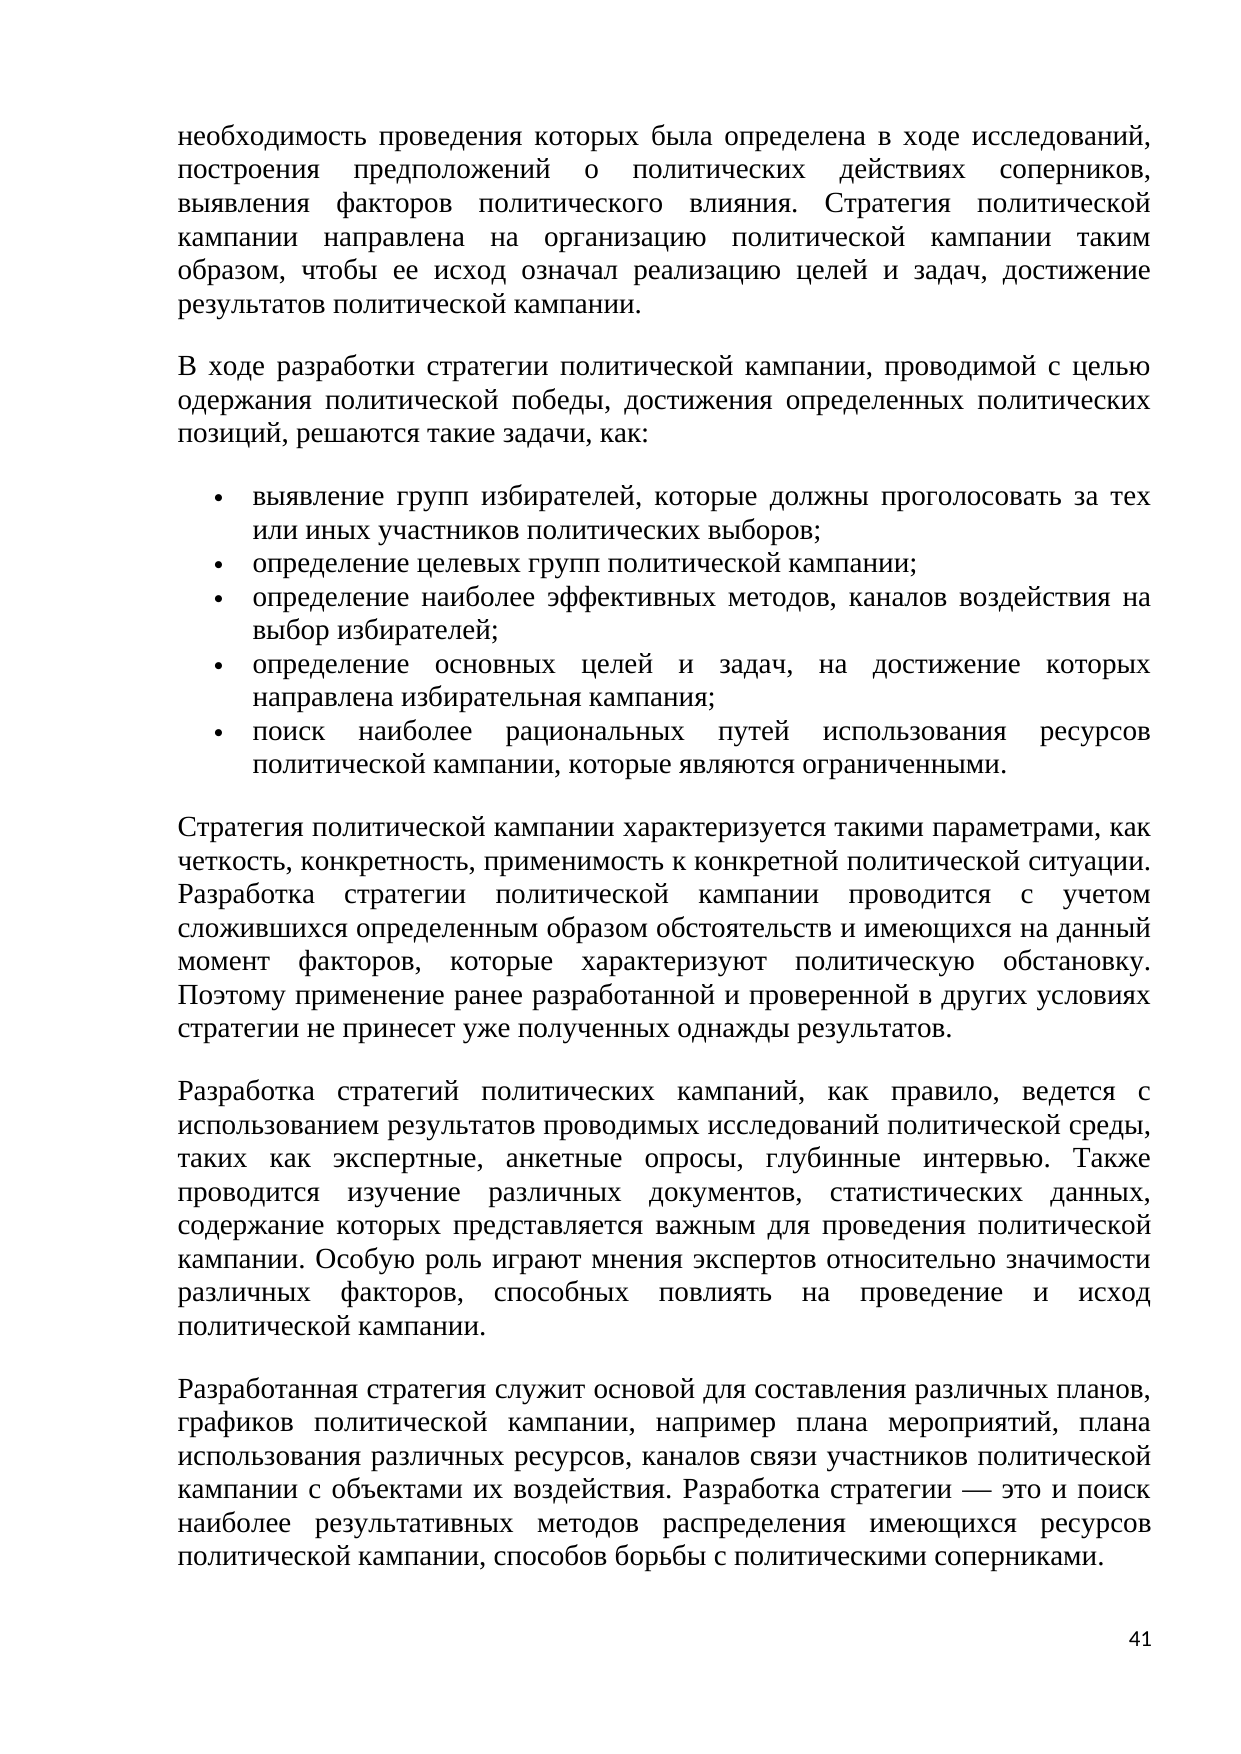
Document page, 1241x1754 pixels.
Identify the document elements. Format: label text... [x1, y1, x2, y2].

list определение целевых групп политической кампании; [215, 545, 1152, 579]
text Разработка стратегий политических кампаний, как правило, ведется с использованием результатов проводимых исследований политической среды, таких как экспертные, анкетные опросы, глубинные интервью. Также проводится изучение различных документов, статистических данных, содержание которых представляется важным для проведения политической кампании. Особую роль играют мнения экспертов относительно значимости различных факторов, способных повлиять на проведение и исход политической кампании. [177, 1073, 1152, 1342]
text Разработанная стратегия служит основой для составления различных планов, графиков политической кампании, например плана мероприятий, плана использования различных ресурсов, каналов связи участников политической кампании с объектами их воздействия. Разработка стратегии — это и поиск наиболее результативных методов распределения имеющихся ресурсов политической кампании, способов борьбы с политическими соперниками. [177, 1371, 1152, 1572]
list выявление групп избирателей, которые должны проголосовать за тех или иных участников политических выборов; [215, 478, 1152, 545]
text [177, 118, 1152, 319]
list определение основных целей и задач, на достижение которых направлена избирательная кампания; [215, 646, 1152, 713]
list поиск наиболее рациональных путей использования ресурсов политической кампании, которые являются ограниченными. [215, 713, 1152, 780]
text В ходе разработки стратегии политической кампании, проводимой с целью одержания политической победы, достижения определенных политических позиций, решаются такие задачи, как: [177, 348, 1152, 449]
list определение наиболее эффективных методов, каналов воздействия на выбор избирателей; [215, 579, 1152, 646]
text Стратегия политической кампании характеризуется такими параметрами, как четкость, конкретность, применимость к конкретной политической ситуации. Разработка стратегии политической кампании проводится с учетом сложившихся определенным образом обстоятельств и имеющихся на данный момент факторов, которые характеризуют политическую обстановку. Поэтому применение ранее разработанной и проверенной в других условиях стратегии не принесет уже полученных однажды результатов. [177, 809, 1152, 1044]
